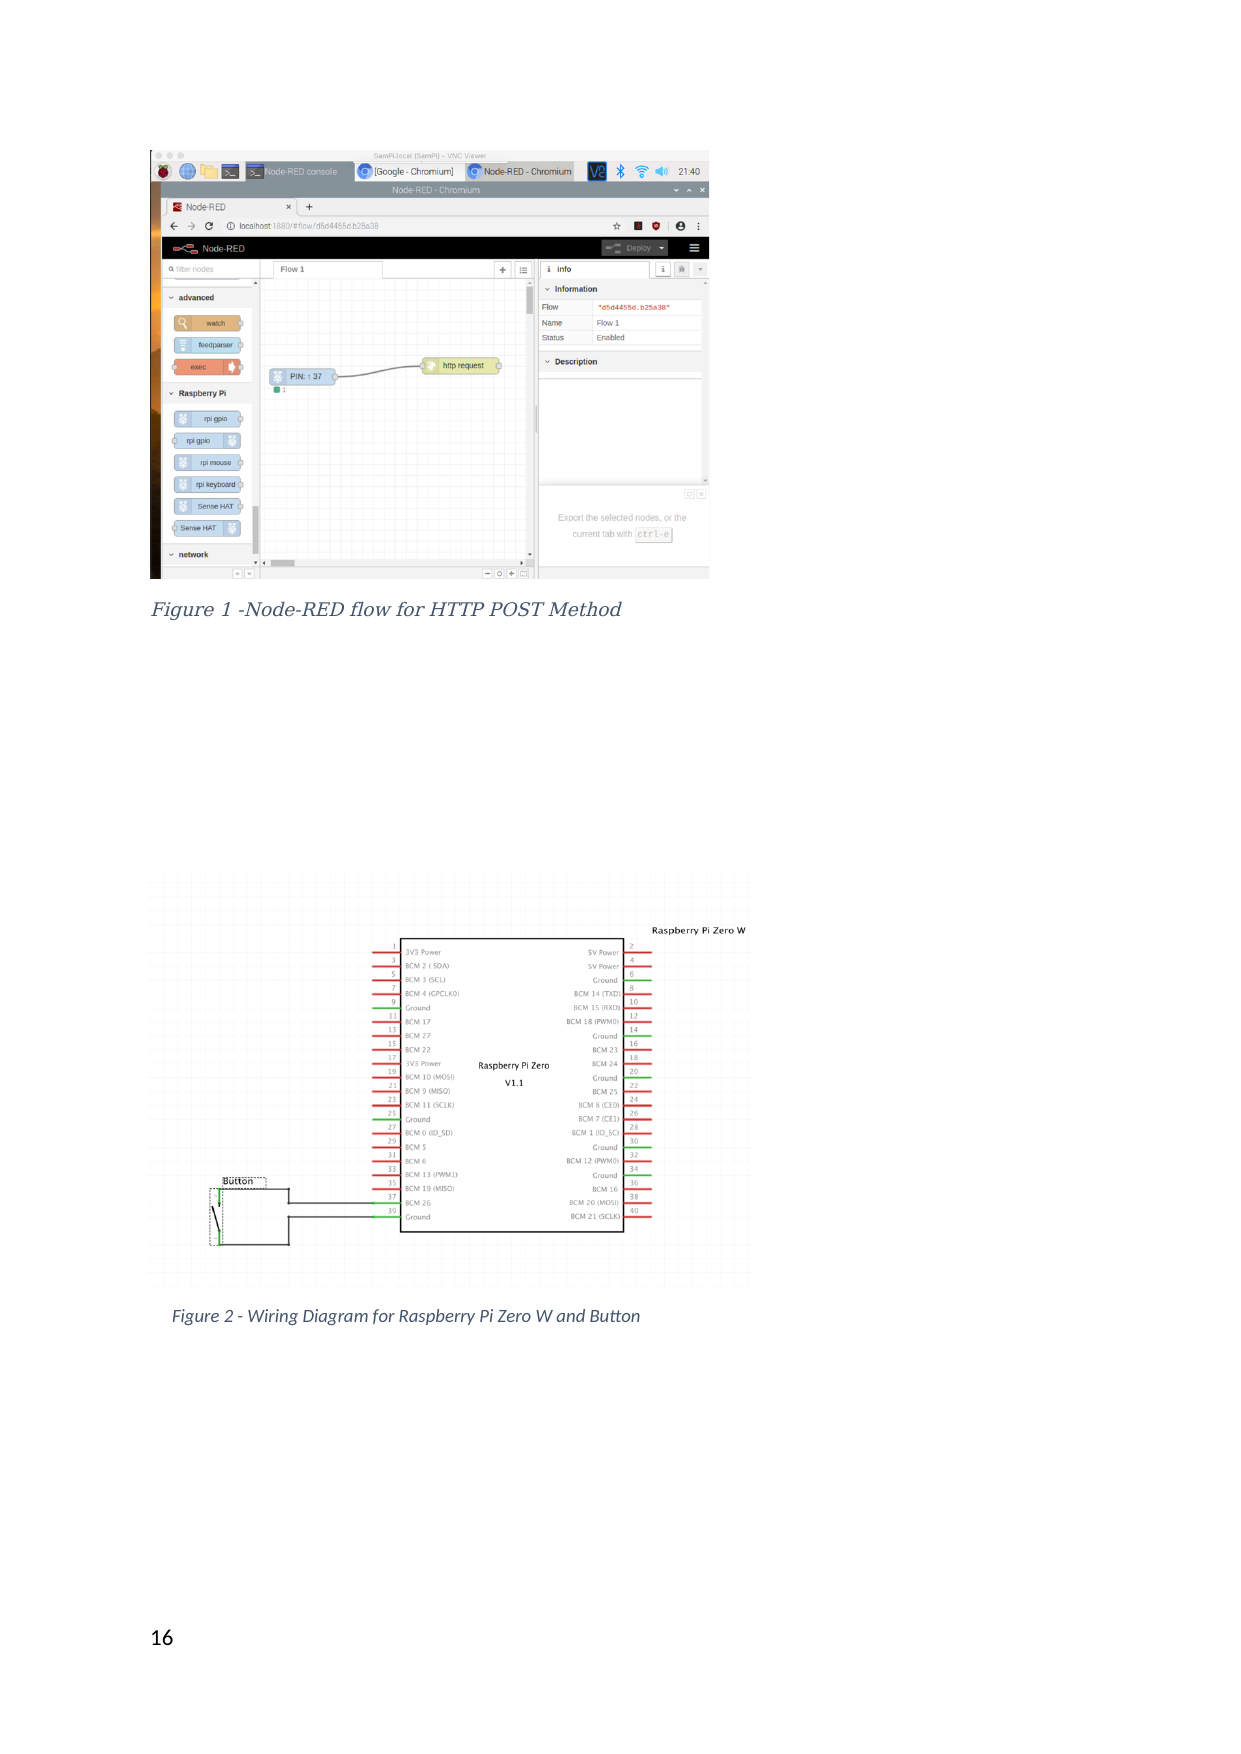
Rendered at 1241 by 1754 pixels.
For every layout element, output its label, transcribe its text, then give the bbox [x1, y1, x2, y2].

picture [146, 871, 754, 1287]
text Figure 1 -Node-RED flow for HTTP POST Method [150, 598, 1090, 620]
picture [150, 150, 710, 579]
